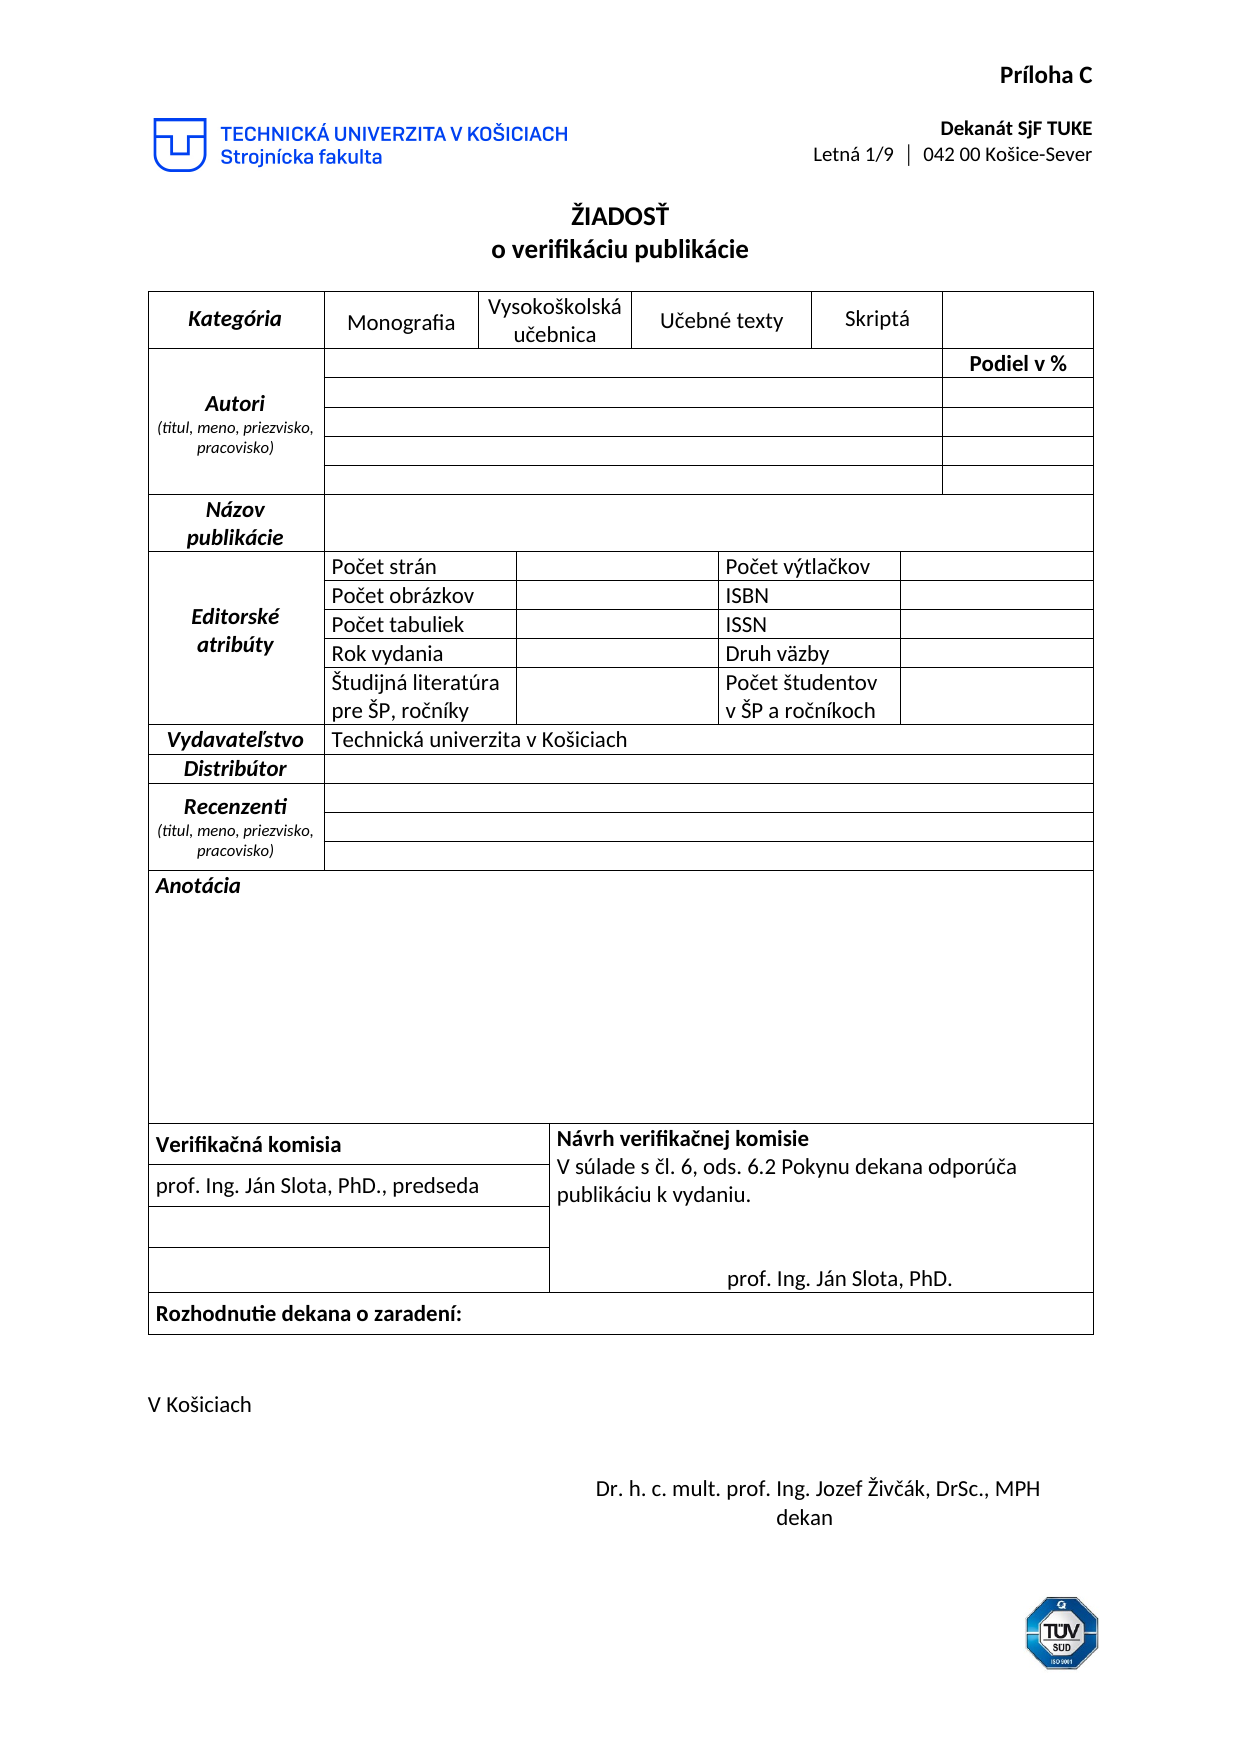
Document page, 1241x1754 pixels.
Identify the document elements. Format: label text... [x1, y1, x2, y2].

table_cell [1086, 784, 1093, 812]
table_cell [325, 813, 1093, 841]
table_cell [325, 378, 942, 407]
table_cell [325, 408, 942, 436]
table_cell Podiel v % [943, 349, 1093, 377]
table_cell [517, 639, 718, 667]
table_cell Autori (titul, meno, priezvisko, pracovisko) [149, 349, 324, 494]
table_cell [325, 349, 942, 377]
table_header [943, 292, 1093, 348]
table_cell Distribútor [149, 755, 324, 782]
table_cell [901, 668, 1093, 724]
table_cell Anotácia [149, 871, 1093, 1123]
table_cell [325, 437, 942, 465]
table_cell [901, 610, 1093, 638]
table_header Kategória [149, 292, 324, 348]
table_cell [517, 610, 718, 638]
table_cell Technická univerzita v Košiciach [325, 725, 1093, 753]
table_cell [901, 552, 1093, 580]
table_cell prof. Ing. Ján Slota, PhD., predseda [149, 1165, 549, 1206]
table_cell Návrh verifikačnej komisie V súlade s čl. 6, ods. 6.2 Pokynu dekana odporúča publikáciu k vydaniu. prof. Ing. Ján Slota, PhD. [550, 1124, 1093, 1292]
table_cell [325, 495, 1093, 551]
table_cell [325, 466, 942, 494]
table_cell ISSN [719, 610, 900, 638]
picture [153, 118, 567, 172]
table_cell Počet výtlačkov [719, 552, 900, 580]
text V Košiciach [148, 1391, 1092, 1418]
subtitle ŽIADOSŤ [148, 199, 1092, 232]
table_cell Počet strán [325, 552, 516, 580]
text Dr. h. c. mult. prof. Ing. Jozef Živčák, DrSc., MPH [148, 1474, 1092, 1503]
picture [1021, 1593, 1102, 1674]
table_cell Vydavateľstvo [149, 725, 324, 753]
table_cell Rozhodnutie dekana o zaradení: [149, 1293, 1093, 1333]
table_cell [325, 784, 331, 812]
table_cell [901, 639, 1093, 667]
table_cell Rok vydania [325, 639, 516, 667]
table_header Monografia [325, 292, 478, 348]
table_cell Počet študentov v ŠP a ročníkoch [719, 668, 900, 724]
table_header Skriptá [812, 292, 942, 348]
table_header Vysokoškolská učebnica [479, 292, 631, 348]
table_cell [517, 581, 718, 609]
table_header Učebné texty [632, 292, 811, 348]
table_cell Verifikačná komisia [149, 1124, 549, 1164]
table_cell Editorské atribúty [149, 552, 324, 724]
table_cell ISBN [719, 581, 900, 609]
table_cell Počet obrázkov [325, 581, 516, 609]
table_cell [149, 1248, 549, 1292]
table_cell [517, 552, 718, 580]
text dekan [148, 1503, 1092, 1531]
table_cell Počet tabuliek [325, 610, 516, 638]
table_cell [943, 437, 1093, 465]
table_cell [325, 755, 1093, 782]
table_cell [901, 581, 1093, 609]
table_cell [943, 378, 1093, 407]
table_cell [149, 1207, 549, 1247]
table_cell [943, 466, 1093, 494]
text o verifikáciu publikácie [148, 232, 1092, 265]
table_cell Recenzenti (titul, meno, priezvisko, pracovisko) [149, 784, 324, 870]
table_cell [517, 668, 718, 724]
table_cell Študijná literatúra pre ŠP, ročníky [325, 668, 516, 724]
table_cell [325, 842, 1093, 870]
table_cell Druh väzby [719, 639, 900, 667]
table_cell [943, 408, 1093, 436]
table_cell Názov publikácie [149, 495, 324, 551]
